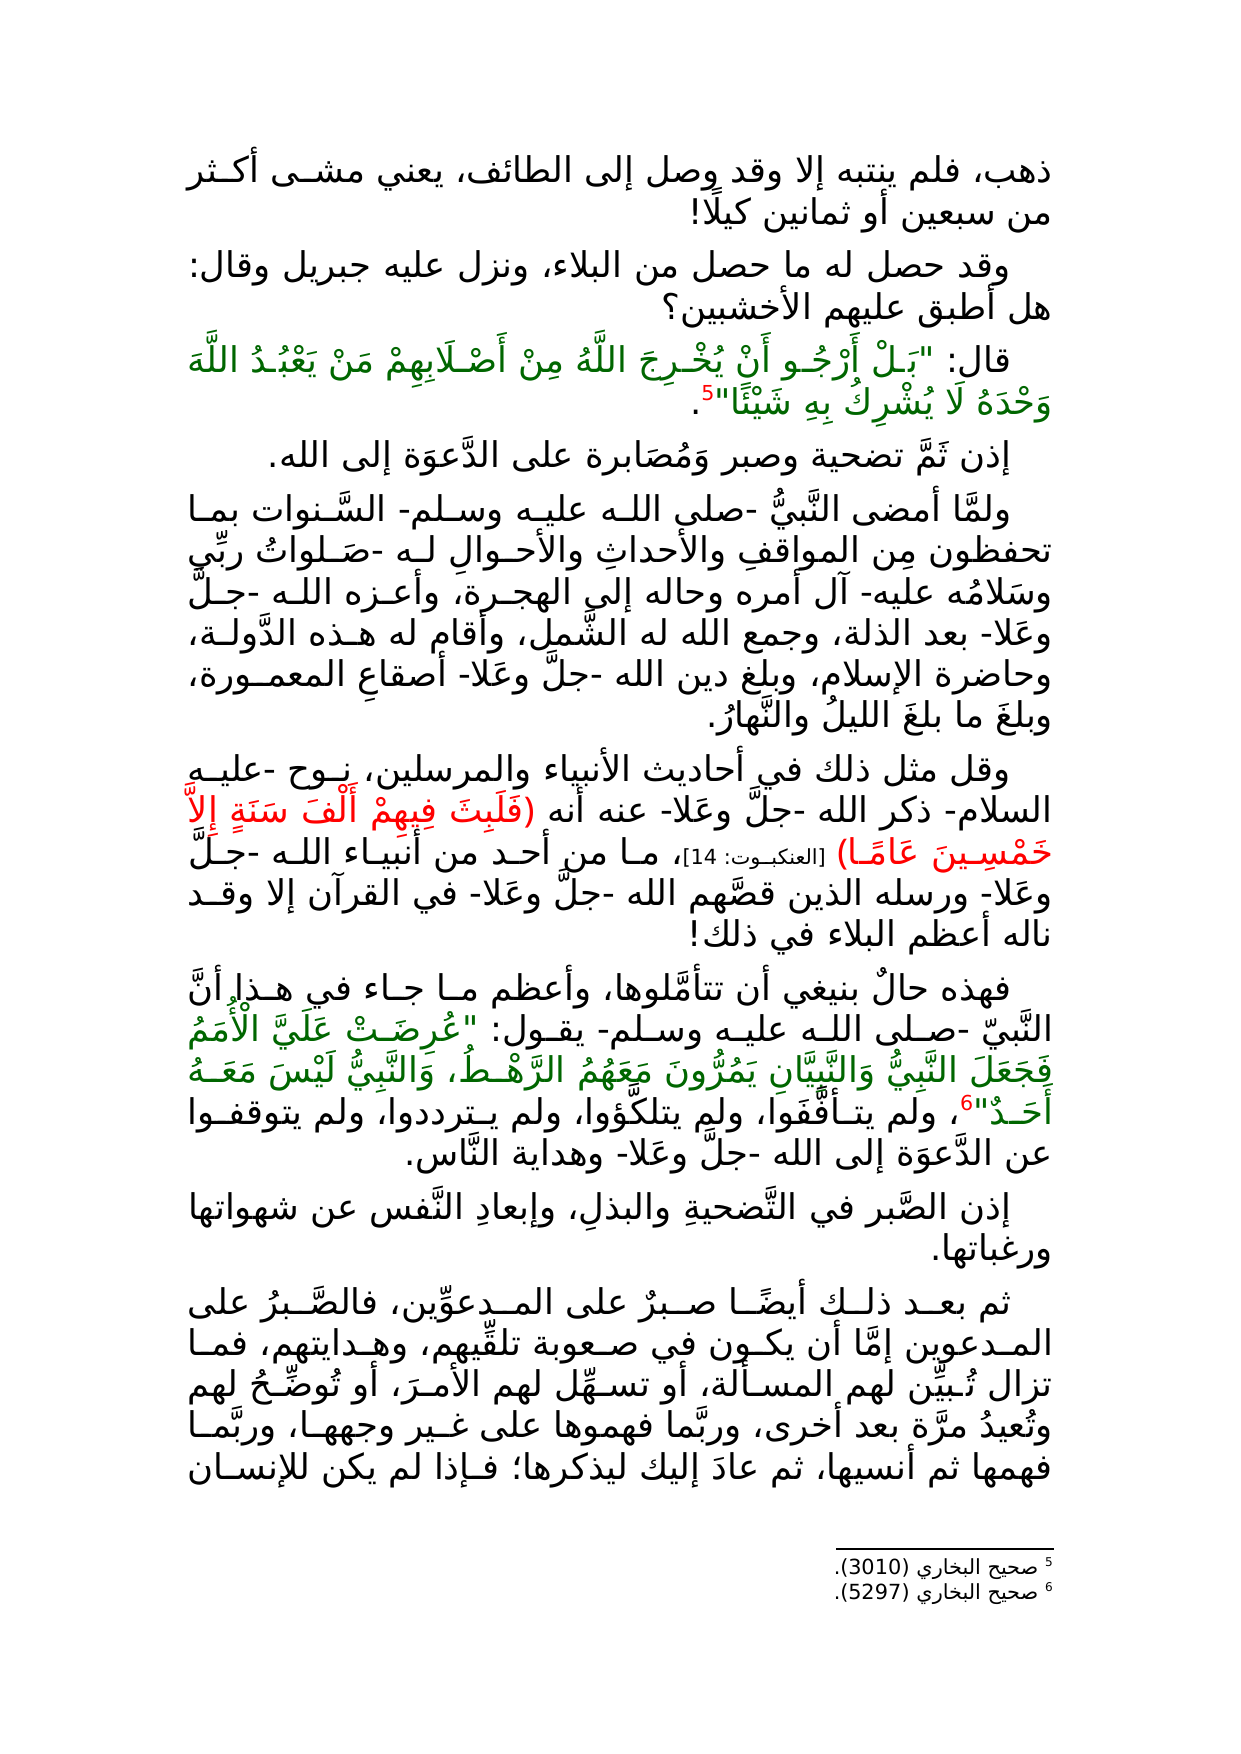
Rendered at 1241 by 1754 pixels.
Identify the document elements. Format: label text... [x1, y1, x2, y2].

text قال: "بَلْ أَرْجُو أَنْ يُخْرِجَ اللَّهُ مِنْ أَصْلَابِهِمْ مَنْ يَعْبُدُ اللَّهَ وَحْدَهُ لَا يُشْرِكُ بِهِ شَيْئًا". [187, 340, 1053, 422]
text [187, 150, 1053, 232]
text وقل مثل ذلك في أحاديث الأنبياء والمرسلين، نوح -عليه السلام- ذكر الله -جلَّ وعَلا- عنه أنه ﴿فَلَبِثَ فِيهِمْ أَلْفَ سَنَةٍ إِلاَّ خَمْسِينَ عَامًا﴾ [العنكبوت: 14]، ما من أحد من أنبياء الله -جلَّ وعَلا- ورسله الذين قصَّهم الله -جلَّ وعَلا- في القرآن إلا وقد ناله أعظم البلاء في ذلك! [187, 749, 1053, 955]
text إذن الصَّبر في التَّضحيةِ والبذلِ، وإبعادِ النَّفس عن شهواتها ورغباتها. [187, 1186, 1053, 1269]
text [187, 1281, 1053, 1487]
text وقد حصل له ما حصل من البلاء، ونزل عليه جبريل وقال: هل أطبق عليهم الأخشبين؟ [187, 245, 1053, 327]
text إذن ثَمَّ تضحية وصبر وَمُصَابرة على الدَّعوَة إلى الله. [187, 435, 1053, 476]
text فهذه حالٌ بنيغي أن تتأمَّلوها، وأعظم ما جاء في هذا أنَّ النَّبيّ -صلى الله عليه وسلم- يقول: "عُرِضَتْ عَلَيَّ الْأُمَمُ فَجَعَلَ النَّبِيُّ وَالنَّبِيَّانِ يَمُرُّونَ مَعَهُمُ الرَّهْطُ، وَالنَّبِيُّ لَيْسَ مَعَهُ أَحَدٌ"، ولم يتأفَّفَوا، ولم يتلكَّؤوا، ولم يترددوا، ولم يتوقفوا عن الدَّعوَة إلى الله -جلَّ وعَلا- وهداية النَّاس. [187, 967, 1053, 1174]
text ولمَّا أمضى النَّبيُّ -صلى الله عليه وسلم- السَّنوات بما تحفظون مِن المواقفِ والأحداثِ والأحوالِ له -صَلواتُ ربِّي وسَلامُه عليه- آل أمره وحاله إلى الهجرة، وأعزه الله -جلَّ وعَلا- بعد الذلة، وجمع الله له الشَّمل، وأقام له هذه الدَّولة، وحاضرة الإسلام، وبلغ دين الله -جلَّ وعَلا- أصقاعِ المعمورة، وبلغَ ما بلغَ الليلُ والنَّهارُ. [187, 489, 1053, 736]
